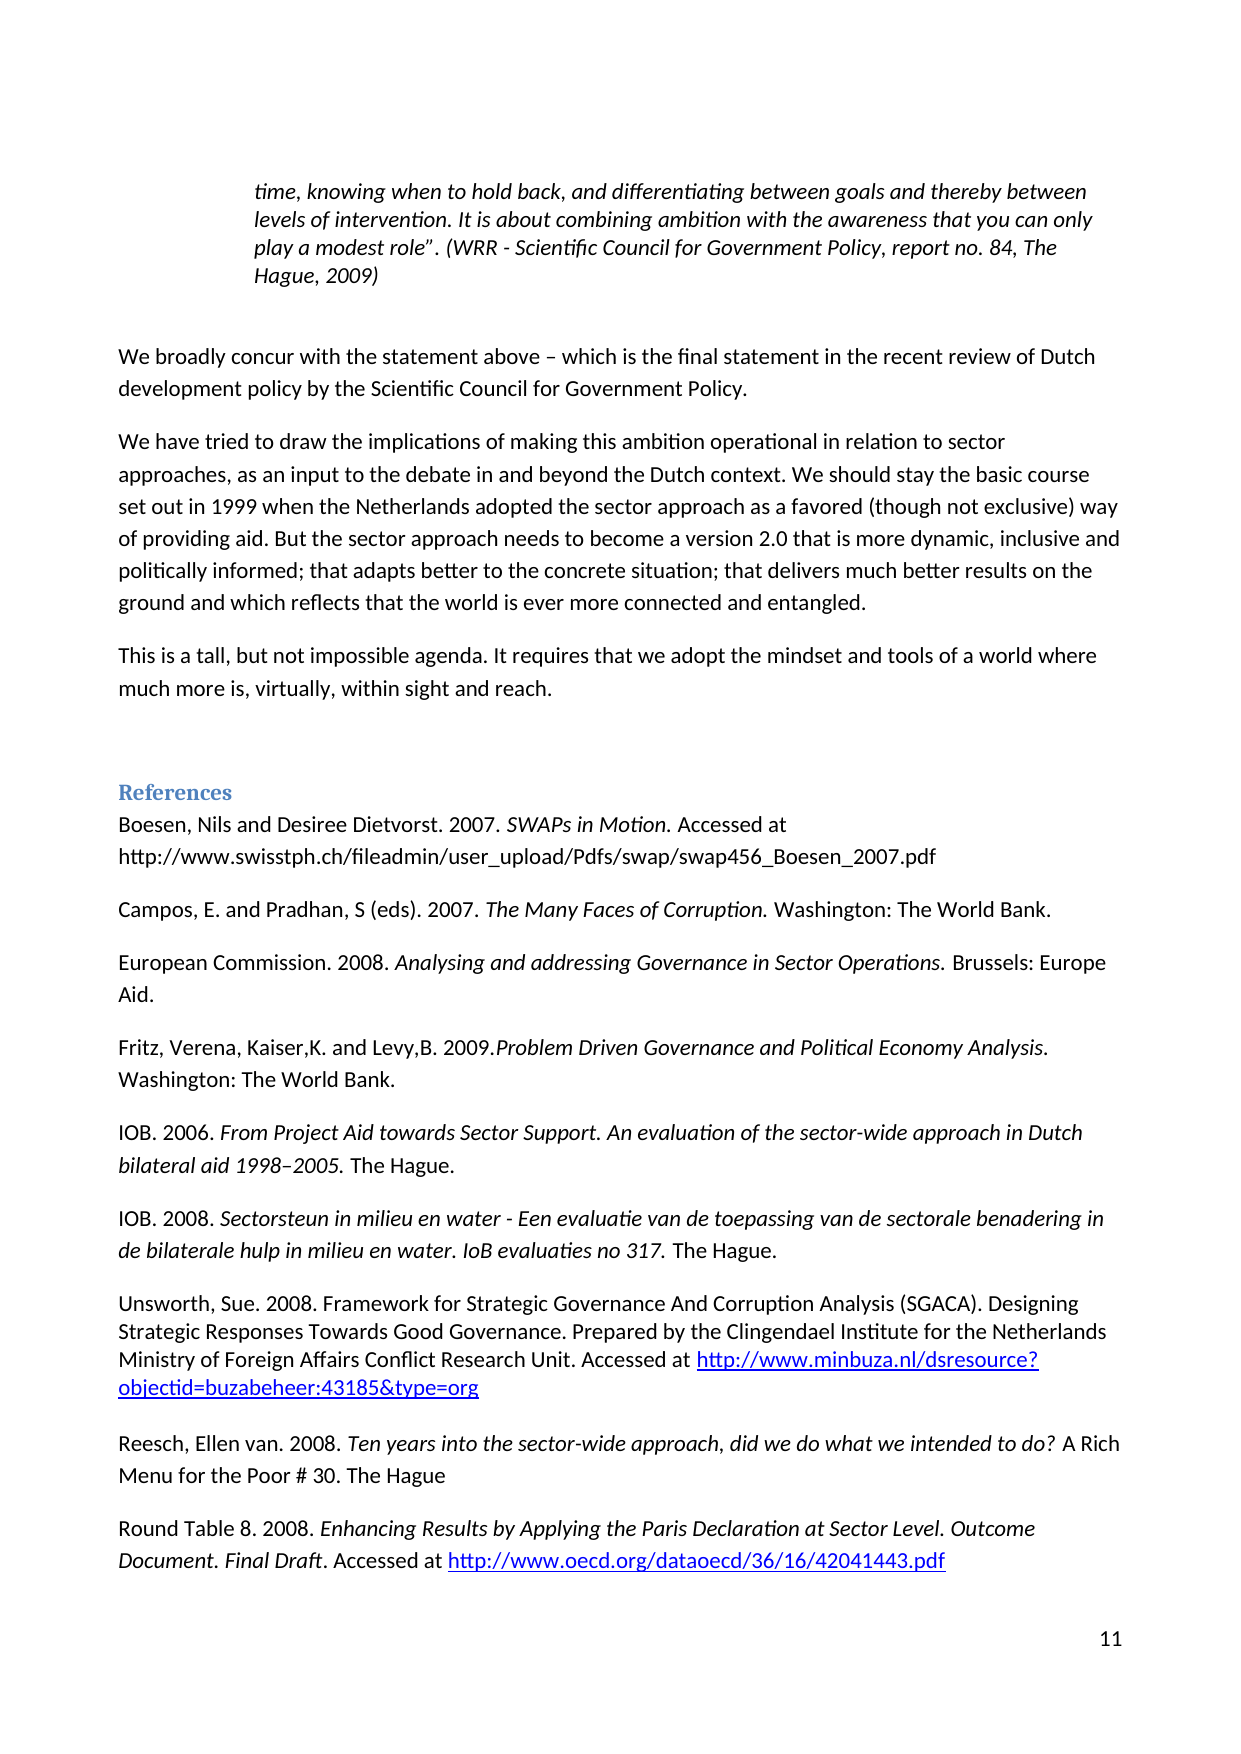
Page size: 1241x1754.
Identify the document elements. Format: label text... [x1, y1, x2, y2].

text IOB. 2006. From Project Aid towards Sector Support. An evaluation of the sector-wide approach in Dutch bilateral aid 1998–2005. The Hague. [118, 1118, 1122, 1179]
text We broadly concur with the statement above – which is the final statement in the recent review of Dutch development policy by the Scientific Council for Government Policy. [118, 342, 1122, 402]
text Boesen, Nils and Desiree Dietvorst. 2007. SWAPs in Motion. Accessed at http://www.swisstph.ch/fileadmin/user_upload/Pdfs/swap/swap456_Boesen_2007.pdf [118, 810, 1122, 870]
text This is a tall, but not impossible agenda. It requires that we adopt the mindset and tools of a world where much more is, virtually, within sight and reach. [118, 641, 1122, 702]
text IOB. 2008. Sectorsteun in milieu en water - Een evaluatie van de toepassing van de sectorale benadering in de bilaterale hulp in milieu en water. IoB evaluaties no 317. The Hague. [118, 1204, 1122, 1264]
text Unsworth, Sue. 2008. Framework for Strategic Governance And Corruption Analysis (SGACA). Designing Strategic Responses Towards Good Governance. Prepared by the Clingendael Institute for the Netherlands Ministry of Foreign Affairs Conflict Research Unit. Accessed at http://www.minbuza.nl/dsresource?objectid=buzabeheer:43185&type=org [118, 1289, 1122, 1401]
text Round Table 8. 2008. Enhancing Results by Applying the Paris Declaration at Sector Level. Outcome Document. Final Draft. Accessed at http://www.oecd.org/dataoecd/36/16/42041443.pdf [118, 1514, 1122, 1574]
subtitle References [118, 780, 1122, 806]
text European Commission. 2008. Analysing and addressing Governance in Sector Operations. Brussels: Europe Aid. [118, 948, 1122, 1008]
text We have tried to draw the implications of making this ambition operational in relation to sector approaches, as an input to the debate in and beyond the Dutch context. We should stay the basic course set out in 1999 when the Netherlands adopted the sector approach as a favored (though not exclusive) way of providing aid. But the sector approach needs to become a version 2.0 that is more dynamic, inclusive and politically informed; that adapts better to the concrete situation; that delivers much better results on the ground and which reflects that the world is ever more connected and entangled. [118, 427, 1122, 616]
text Campos, E. and Pradhan, S (eds). 2007. The Many Faces of Corruption. Washington: The World Bank. [118, 895, 1122, 923]
text Reesch, Ellen van. 2008. Ten years into the sector-wide approach, did we do what we intended to do? A Rich Menu for the Poor # 30. The Hague [118, 1429, 1122, 1489]
text Fritz, Verena, Kaiser,K. and Levy,B. 2009.Problem Driven Governance and Political Economy Analysis. Washington: The World Bank. [118, 1033, 1122, 1093]
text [254, 177, 1122, 289]
